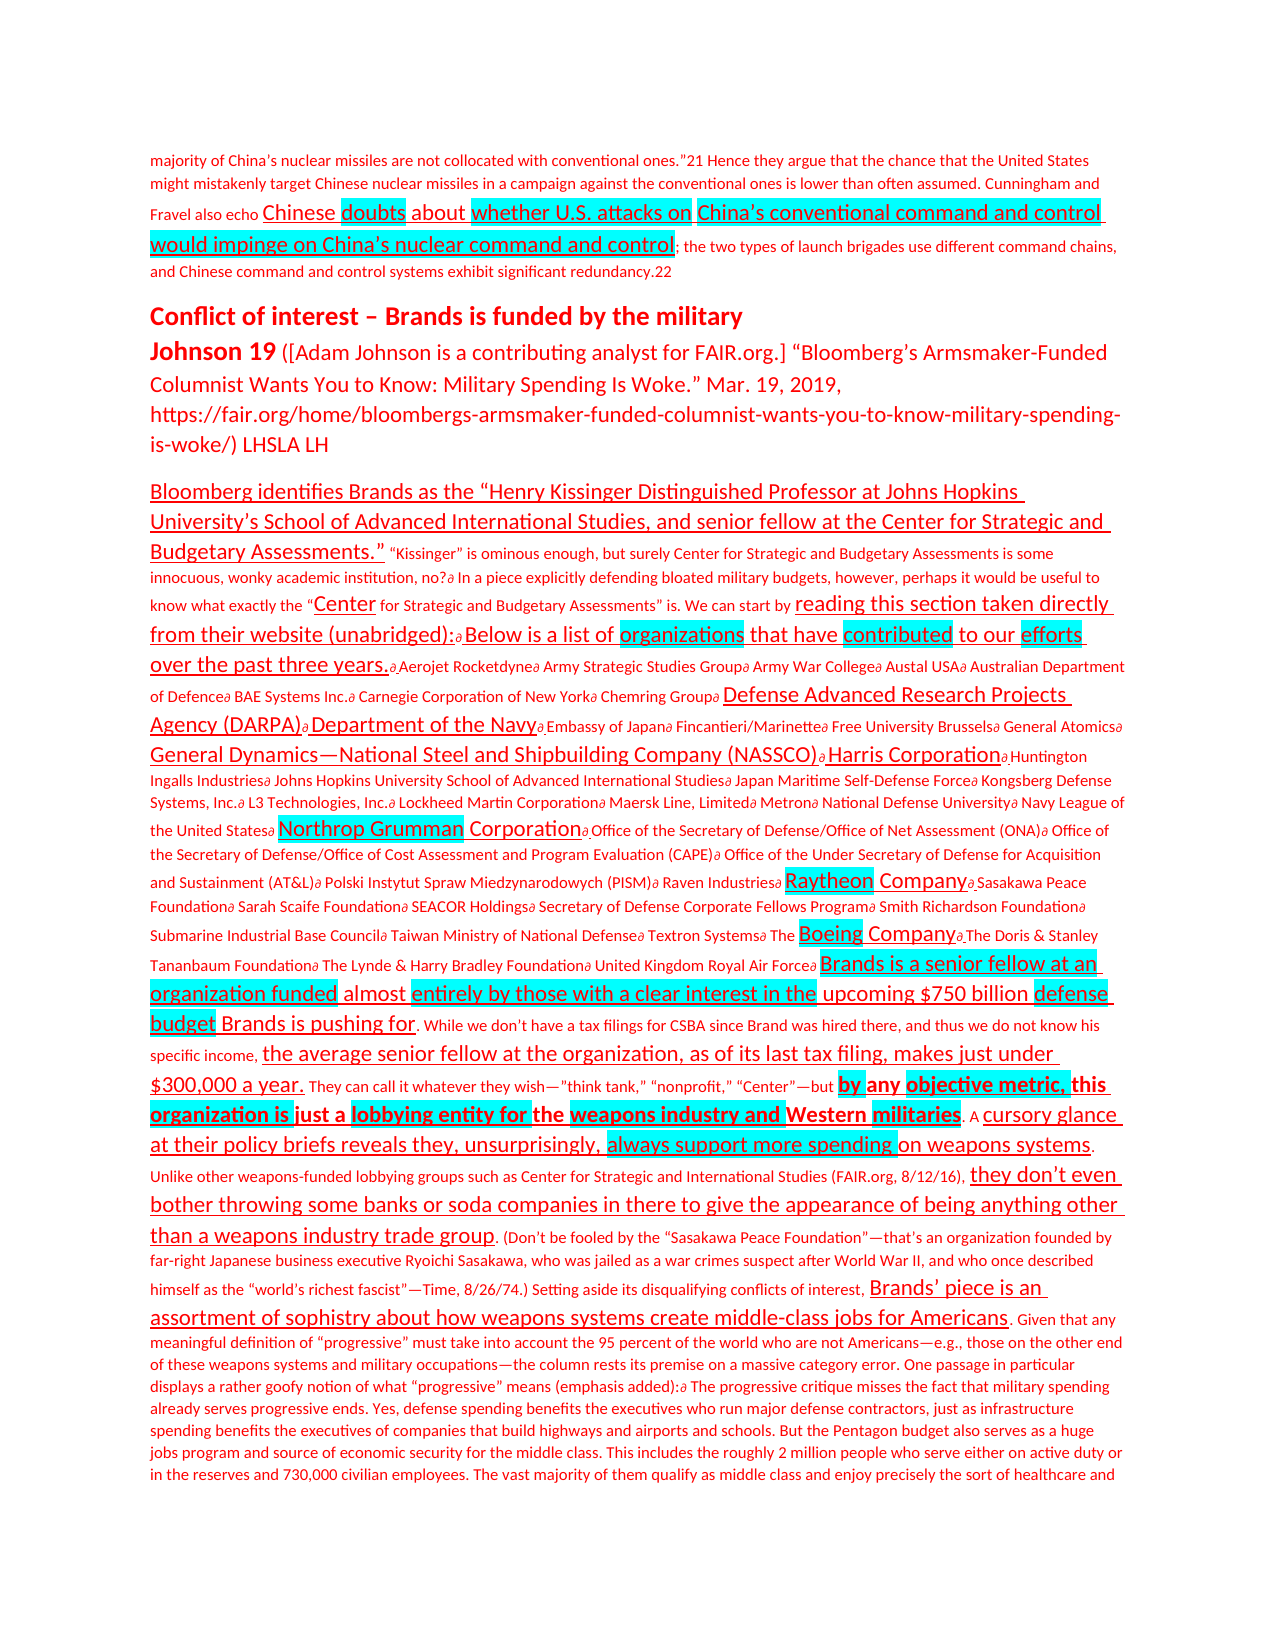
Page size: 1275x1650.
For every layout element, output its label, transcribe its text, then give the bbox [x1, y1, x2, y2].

subtitle Conflict of interest – Brands is funded by the military [150, 299, 1125, 332]
text Johnson 19 ([Adam Johnson is a contributing analyst for FAIR.org.] “Bloomberg’s Armsmaker-Funded Columnist Wants You to Know: Military Spending Is Woke.” Mar. 19, 2019, https://fair.org/home/bloombergs-armsmaker-funded-columnist-wants-you-to-know-military-spending-is-woke/) LHSLA LH [150, 334, 1125, 458]
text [150, 150, 1125, 281]
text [150, 1216, 1125, 1484]
